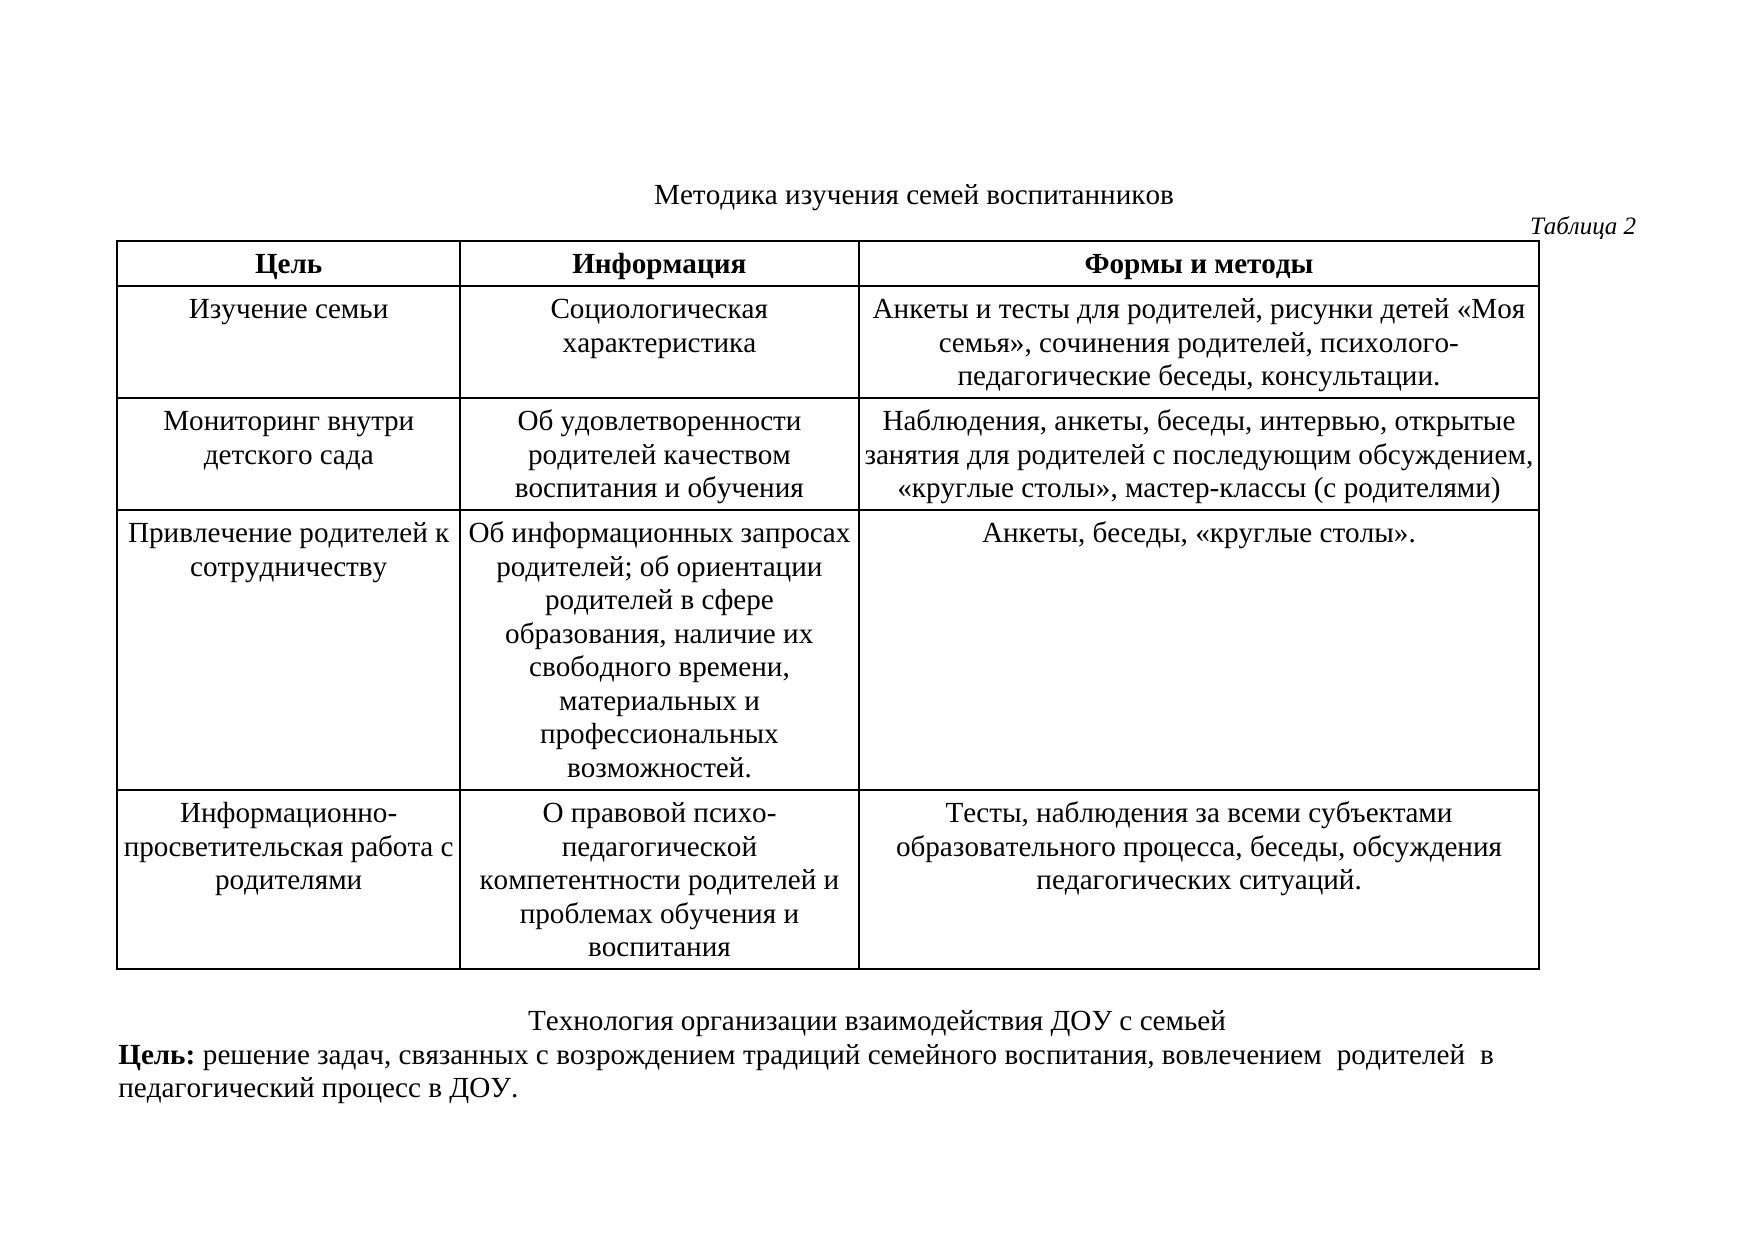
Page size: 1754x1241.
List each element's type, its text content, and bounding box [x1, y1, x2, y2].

table_header Информация [461, 242, 858, 284]
table_cell О правовой психо-педагогической компетентности родителей и проблемах обучения и воспитания [461, 791, 858, 968]
table_cell Информационно-просветительская работа с родителями [118, 791, 459, 968]
table_cell Анкеты и тесты для родителей, рисунки детей «Моя семья», сочинения родителей, психолого-педагогические беседы, консультации. [860, 287, 1538, 397]
text Таблица 2 [118, 211, 1636, 239]
text Методика изучения семей воспитанников [118, 177, 1636, 211]
table_cell Анкеты, беседы, «круглые столы». [860, 511, 1538, 788]
table_header Формы и методы [860, 242, 1538, 284]
text Цель: решение задач, связанных с возрождением традиций семейного воспитания, вовлечением родителей в педагогический процесс в ДОУ. [118, 1037, 1636, 1104]
table_cell Мониторинг внутри детского сада [118, 399, 459, 509]
table_cell Об информационных запросах родителей; об ориентации родителей в сфере образования, наличие их свободного времени, материальных и профессиональных возможностей. [461, 511, 858, 788]
table_cell Тесты, наблюдения за всеми субъектами образовательного процесса, беседы, обсуждения педагогических ситуаций. [860, 791, 1538, 968]
table_cell Привлечение родителей к сотрудничеству [118, 511, 459, 788]
table_cell Об удовлетворенности родителей качеством воспитания и обучения [461, 399, 858, 509]
table_cell Социологическая характеристика [461, 287, 858, 397]
table_cell Наблюдения, анкеты, беседы, интервью, открытые занятия для родителей с последующим обсуждением, «круглые столы», мастер-классы (с родителями) [860, 399, 1538, 509]
table_header Цель [118, 242, 459, 284]
text Технология организации взаимодействия ДОУ с семьей [118, 1003, 1636, 1037]
table_cell Изучение семьи [118, 287, 459, 397]
